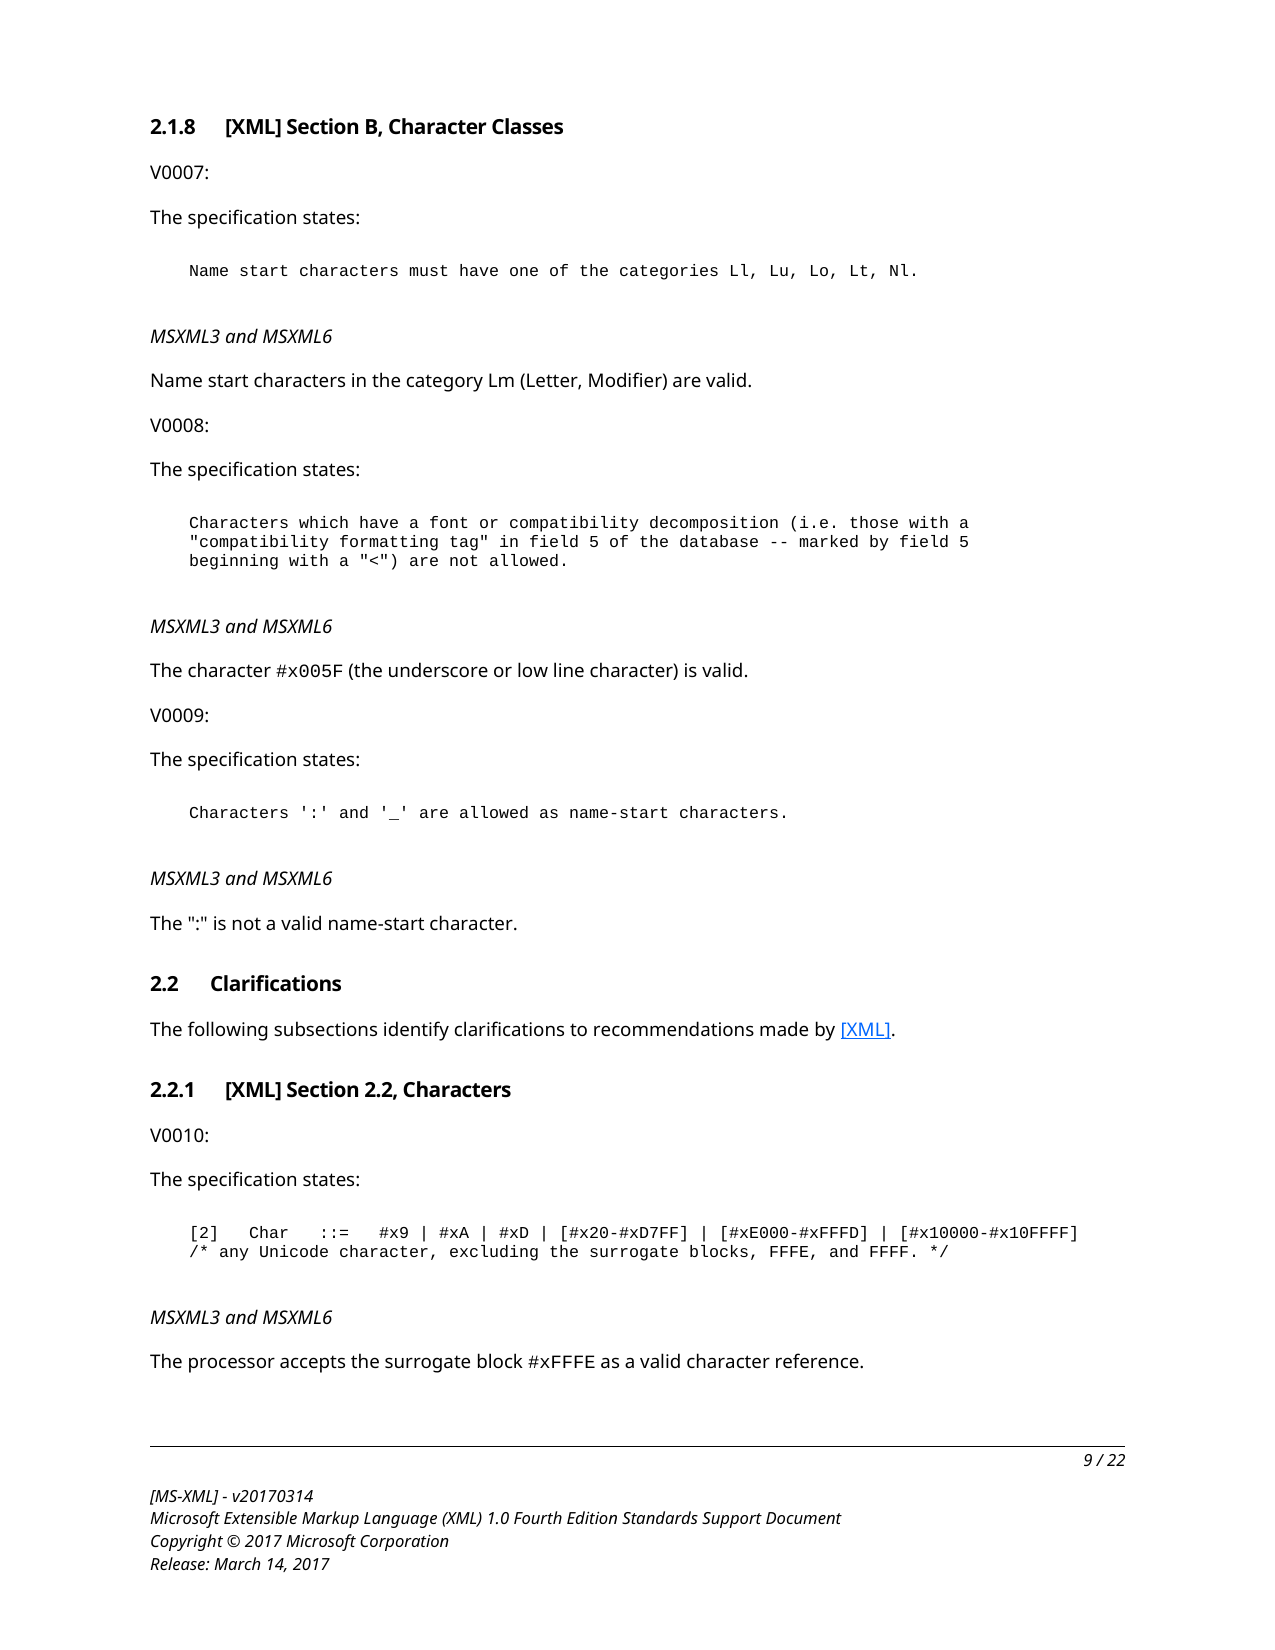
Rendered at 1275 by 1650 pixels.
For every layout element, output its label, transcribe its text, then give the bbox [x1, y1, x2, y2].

text MSXML3 and MSXML6 [150, 323, 1125, 349]
text V0010: [150, 1122, 1125, 1147]
text beginning with a "<") are not allowed. [175, 538, 1137, 582]
text The specification states: [150, 1166, 1125, 1192]
text Name start characters must have one of the categories Ll, Lu, Lo, Lt, Nl. [175, 255, 1137, 292]
subtitle [XML] Section B, Character Classes [150, 112, 1125, 141]
text The specification states: [150, 204, 1125, 229]
subtitle [XML] Section 2.2, Characters [150, 1075, 1125, 1103]
text V0009: [150, 702, 1125, 727]
text Name start characters in the category Lm (Letter, Modifier) are valid. [150, 368, 1125, 393]
text The ":" is not a valid name-start character. [150, 910, 1125, 935]
text The specification states: [150, 456, 1125, 482]
text MSXML3 and MSXML6 [150, 613, 1125, 639]
text "compatibility formatting tag" in field 5 of the database -- marked by field 5 [175, 519, 1137, 538]
text The following subsections identify clarifications to recommendations made by [XML]. [150, 1016, 1125, 1041]
subtitle Clarifications [150, 969, 1125, 997]
text The character #x005F (the underscore or low line character) is valid. [150, 657, 1125, 683]
text /* any Unicode character, excluding the surrogate blocks, FFFE, and FFFF. */ [175, 1229, 1137, 1273]
text MSXML3 and MSXML6 [150, 866, 1125, 891]
text V0007: [150, 160, 1125, 185]
text Characters ':' and '_' are allowed as name-start characters. [175, 797, 1137, 834]
text MSXML3 and MSXML6 [150, 1304, 1125, 1330]
text The processor accepts the surrogate block #xFFFE as a valid character reference. [150, 1349, 1125, 1374]
text The specification states: [150, 746, 1125, 772]
text V0008: [150, 412, 1125, 437]
